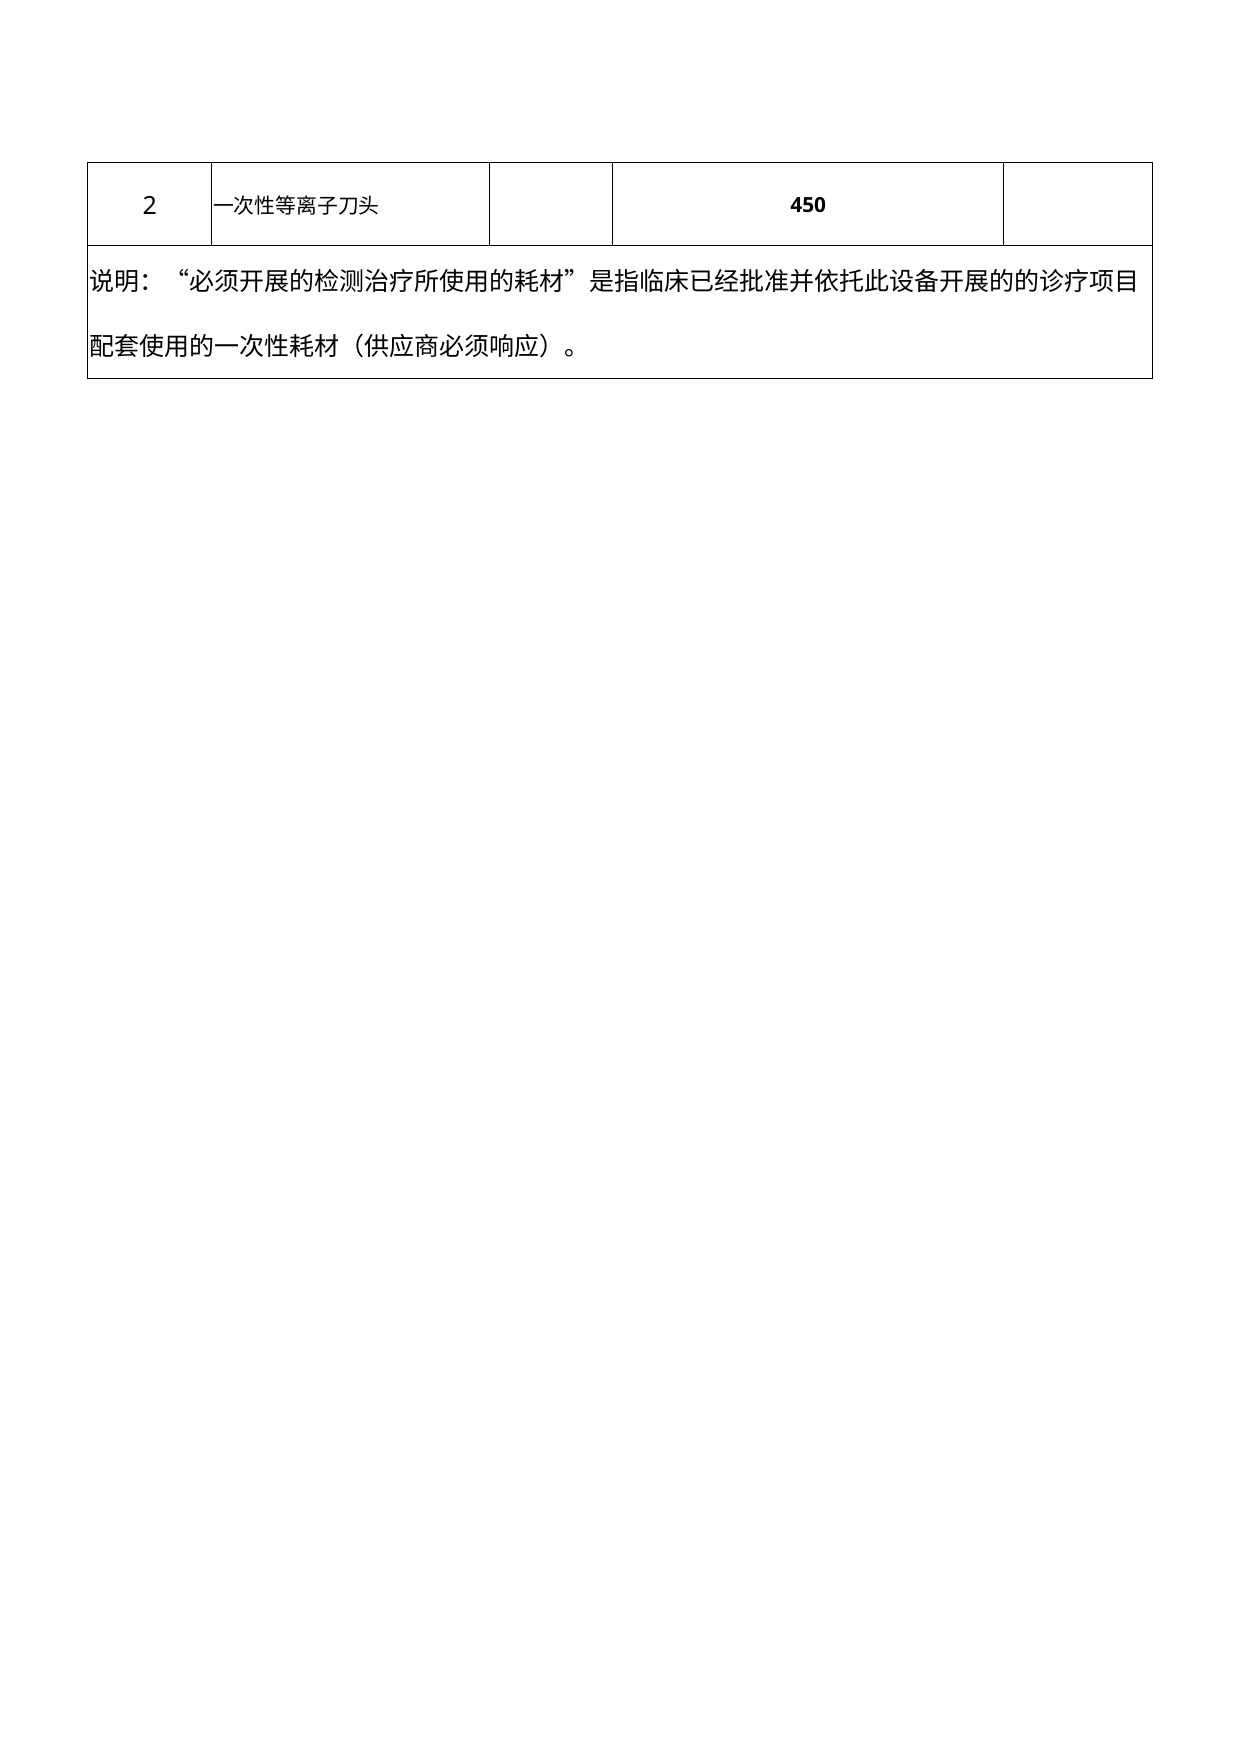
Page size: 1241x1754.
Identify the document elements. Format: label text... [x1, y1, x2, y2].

table_cell 450 [613, 163, 1003, 245]
table_cell 说明：“必须开展的检测治疗所使用的耗材”是指临床已经批准并依托此设备开展的的诊疗项目配套使用的一次性耗材（供应商必须响应）。 [88, 246, 1152, 377]
table_cell [1004, 163, 1152, 245]
table_cell 一次性等离子刀头 [212, 163, 489, 245]
table_cell [490, 163, 612, 245]
table_cell 2 [88, 163, 211, 245]
